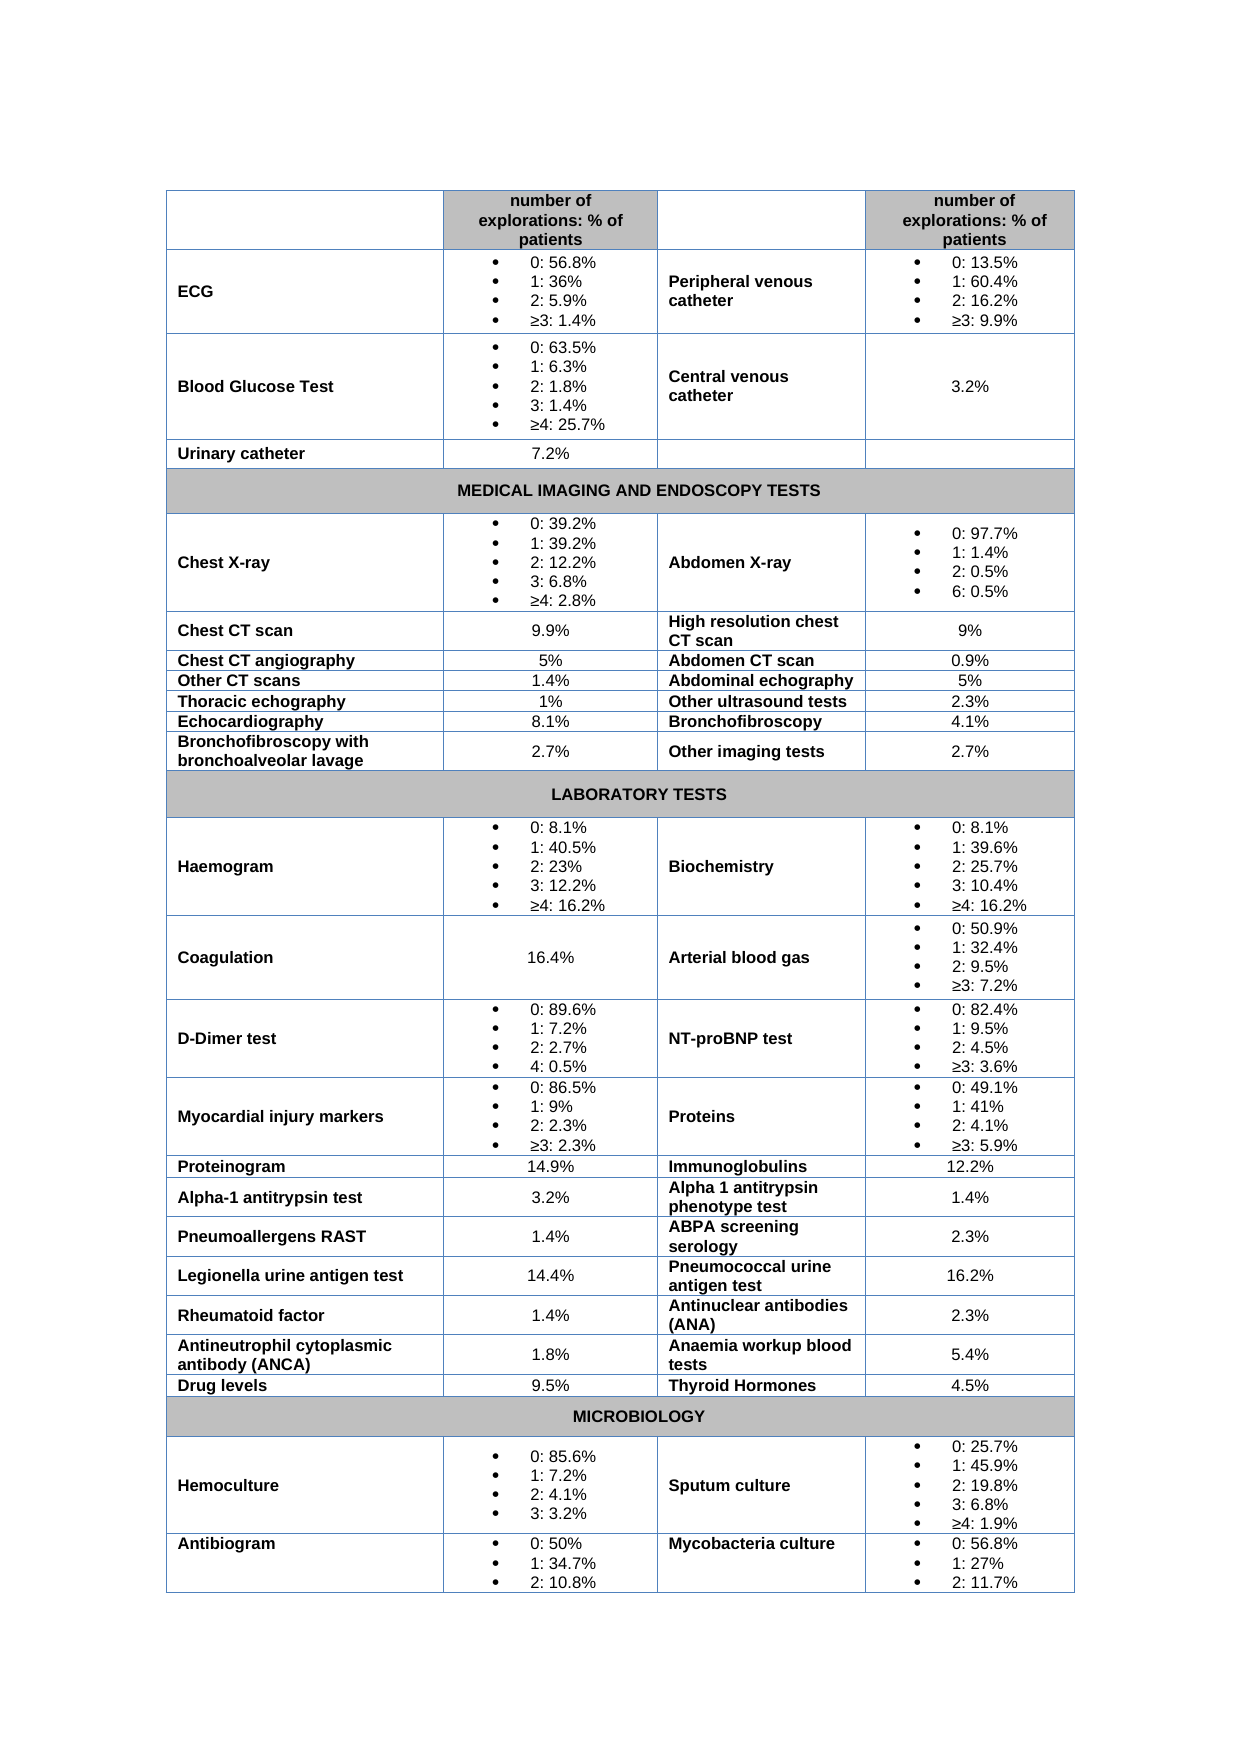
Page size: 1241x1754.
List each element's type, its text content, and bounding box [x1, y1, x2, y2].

table_cell Drug levels [167, 1375, 443, 1396]
table_cell 0: 97.7% 1: 1.4% 2: 0.5% 6: 0.5% [866, 514, 1074, 611]
table_cell 2.7% [866, 732, 1074, 770]
table_cell Other CT scans [167, 671, 443, 690]
table_cell MEDICAL IMAGING AND ENDOSCOPY TESTS [167, 469, 1074, 513]
table_cell 1.4% [866, 1178, 1074, 1216]
table_cell Haemogram [167, 818, 443, 914]
table_cell 1.8% [444, 1335, 657, 1374]
table_cell 2.3% [866, 691, 1074, 711]
table_cell 9.9% [444, 612, 657, 650]
table_cell Sputum culture [658, 1437, 865, 1533]
table_cell 1.4% [444, 1296, 657, 1334]
table_cell Other ultrasound tests [658, 691, 865, 711]
table_cell Abdomen CT scan [658, 651, 865, 670]
table_cell 4.1% [866, 712, 1074, 731]
table_cell 0: 56.8% 1: 36% 2: 5.9% ≥3: 1.4% [444, 250, 657, 332]
table_cell 9% [866, 612, 1074, 650]
table_cell 2.7% [444, 732, 657, 770]
table_cell 0: 25.7% 1: 45.9% 2: 19.8% 3: 6.8% ≥4: 1.9% [866, 1437, 1074, 1533]
table_cell Arterial blood gas [658, 916, 865, 998]
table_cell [866, 1534, 1074, 1592]
table_cell Echocardiography [167, 712, 443, 731]
table_cell 3.2% [866, 334, 1074, 438]
table_cell Chest CT angiography [167, 651, 443, 670]
table_cell Bronchofibroscopy with bronchoalveolar lavage [167, 732, 443, 770]
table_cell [444, 1534, 657, 1592]
table_cell 0: 13.5% 1: 60.4% 2: 16.2% ≥3: 9.9% [866, 250, 1074, 332]
table_cell Alpha 1 antitrypsin phenotype test [658, 1178, 865, 1216]
table_cell 0: 82.4% 1: 9.5% 2: 4.5% ≥3: 3.6% [866, 1000, 1074, 1077]
table_cell Proteinogram [167, 1156, 443, 1177]
table_cell 0: 8.1% 1: 39.6% 2: 25.7% 3: 10.4% ≥4: 16.2% [866, 818, 1074, 914]
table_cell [658, 1534, 865, 1592]
table_cell 0: 86.5% 1: 9% 2: 2.3% ≥3: 2.3% [444, 1078, 657, 1155]
table_cell Proteins [658, 1078, 865, 1155]
table_cell Blood Glucose Test [167, 334, 443, 438]
table_cell Immunoglobulins [658, 1156, 865, 1177]
table_cell 0: 49.1% 1: 41% 2: 4.1% ≥3: 5.9% [866, 1078, 1074, 1155]
table_cell Thoracic echography [167, 691, 443, 711]
table_cell NT-proBNP test [658, 1000, 865, 1077]
table_cell Rheumatoid factor [167, 1296, 443, 1334]
table_cell Chest CT scan [167, 612, 443, 650]
table_cell ABPA screening serology [658, 1217, 865, 1256]
table_cell 12.2% [866, 1156, 1074, 1177]
table_cell 5% [866, 671, 1074, 690]
table_header number of explorations: % of patients [866, 191, 1074, 249]
table_cell ECG [167, 250, 443, 332]
table_cell Hemoculture [167, 1437, 443, 1533]
table_cell 0: 85.6% 1: 7.2% 2: 4.1% 3: 3.2% [444, 1437, 657, 1533]
table_cell 0.9% [866, 651, 1074, 670]
table_cell 0: 89.6% 1: 7.2% 2: 2.7% 4: 0.5% [444, 1000, 657, 1077]
table_cell 16.2% [866, 1257, 1074, 1295]
table_cell 0: 50.9% 1: 32.4% 2: 9.5% ≥3: 7.2% [866, 916, 1074, 998]
table_cell 14.9% [444, 1156, 657, 1177]
table_cell Coagulation [167, 916, 443, 998]
table_header [167, 191, 443, 249]
table_cell Pneumoallergens RAST [167, 1217, 443, 1256]
table_cell Abdomen X-ray [658, 514, 865, 611]
table_cell Antinuclear antibodies (ANA) [658, 1296, 865, 1334]
table_cell 0: 63.5% 1: 6.3% 2: 1.8% 3: 1.4% ≥4: 25.7% [444, 334, 657, 438]
table_cell Anaemia workup blood tests [658, 1335, 865, 1374]
table_cell 1.4% [444, 1217, 657, 1256]
table_cell 16.4% [444, 916, 657, 998]
table_cell Abdominal echography [658, 671, 865, 690]
table_cell Alpha-1 antitrypsin test [167, 1178, 443, 1216]
table_header [658, 191, 865, 249]
table_header number of explorations: % of patients [444, 191, 657, 249]
table_cell Central venous catheter [658, 334, 865, 438]
table_cell MICROBIOLOGY [167, 1397, 1074, 1436]
table_cell 9.5% [444, 1375, 657, 1396]
table_cell Urinary catheter [167, 440, 443, 468]
table_cell 2.3% [866, 1296, 1074, 1334]
table_cell D-Dimer test [167, 1000, 443, 1077]
table_cell 1.4% [444, 671, 657, 690]
table_cell [658, 440, 865, 468]
table_cell 3.2% [444, 1178, 657, 1216]
table_cell 0: 8.1% 1: 40.5% 2: 23% 3: 12.2% ≥4: 16.2% [444, 818, 657, 914]
table_cell 14.4% [444, 1257, 657, 1295]
table_cell [866, 440, 1074, 468]
table_cell 2.3% [866, 1217, 1074, 1256]
table_cell Antibiogram [167, 1534, 443, 1592]
table_cell Antineutrophil cytoplasmic antibody (ANCA) [167, 1335, 443, 1374]
table_cell Laboratory Tests [167, 771, 1074, 817]
table_cell High resolution chest CT scan [658, 612, 865, 650]
table_cell Other imaging tests [658, 732, 865, 770]
table_cell 8.1% [444, 712, 657, 731]
table_cell 5% [444, 651, 657, 670]
table_cell Biochemistry [658, 818, 865, 914]
table_cell Thyroid Hormones [658, 1375, 865, 1396]
table_cell Myocardial injury markers [167, 1078, 443, 1155]
table_cell Chest X-ray [167, 514, 443, 611]
table_cell Peripheral venous catheter [658, 250, 865, 332]
table_cell Pneumococcal urine antigen test [658, 1257, 865, 1295]
table_cell 4.5% [866, 1375, 1074, 1396]
table_cell 0: 39.2% 1: 39.2% 2: 12.2% 3: 6.8% ≥4: 2.8% [444, 514, 657, 611]
table_cell 5.4% [866, 1335, 1074, 1374]
table_cell 7.2% [444, 440, 657, 468]
table_cell Legionella urine antigen test [167, 1257, 443, 1295]
table_cell Bronchofibroscopy [658, 712, 865, 731]
table_cell 1% [444, 691, 657, 711]
